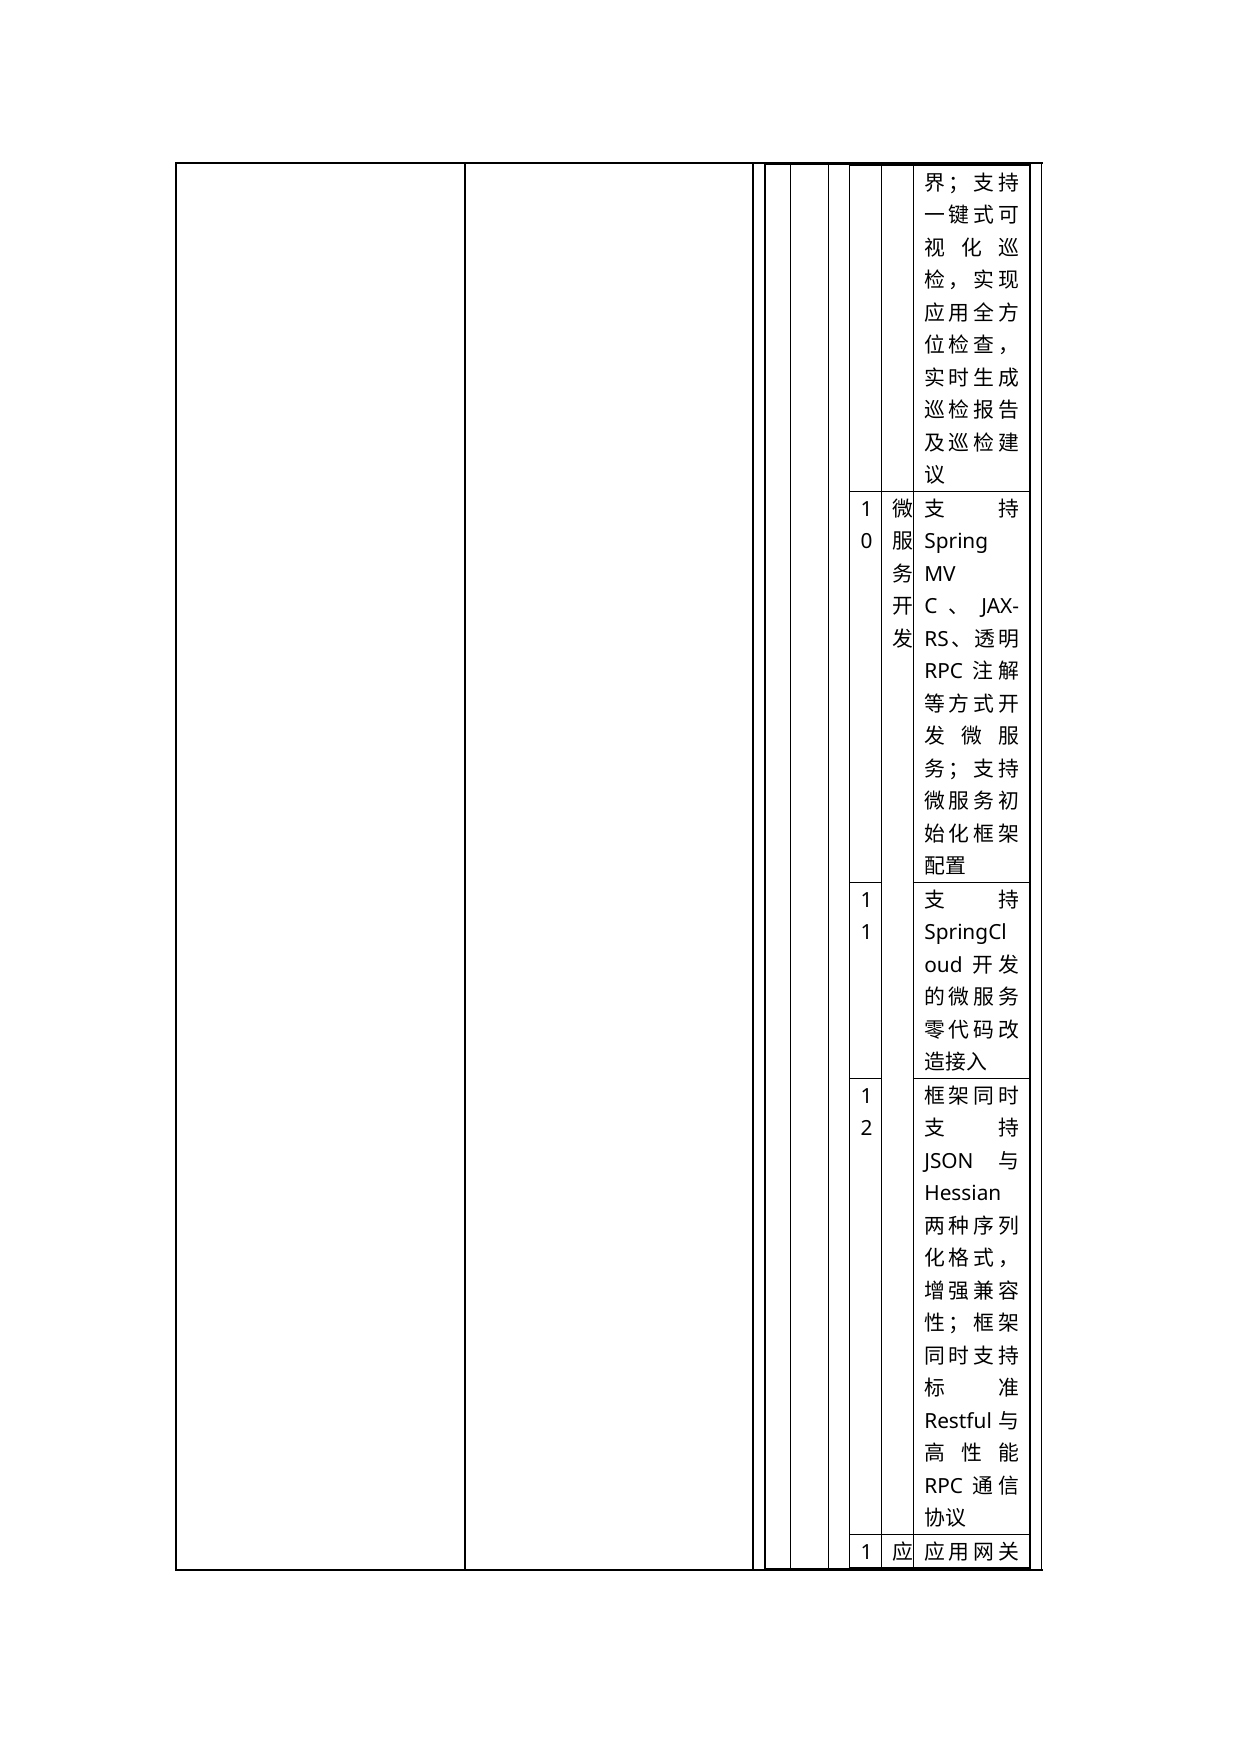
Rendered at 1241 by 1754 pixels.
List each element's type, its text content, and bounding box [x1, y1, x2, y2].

table_cell [850, 1535, 881, 1567]
table_cell 1 [177, 164, 464, 1569]
table_cell [914, 1079, 1029, 1534]
table_cell [850, 1079, 881, 1534]
table_cell [1031, 164, 1041, 1569]
table_cell [882, 1535, 913, 1567]
table_cell [882, 492, 913, 1534]
table_cell [914, 883, 1029, 1078]
table_cell [914, 166, 1029, 491]
table_cell [466, 164, 752, 1569]
table_cell [882, 166, 913, 491]
table_cell [850, 883, 881, 1078]
table_cell [754, 164, 764, 1569]
table_cell [829, 165, 849, 1568]
table_cell [791, 165, 828, 1568]
table_cell [850, 166, 881, 491]
table_cell [914, 1535, 1029, 1567]
table_cell [766, 165, 790, 1568]
table_cell [850, 492, 881, 882]
table_cell [914, 492, 1029, 882]
